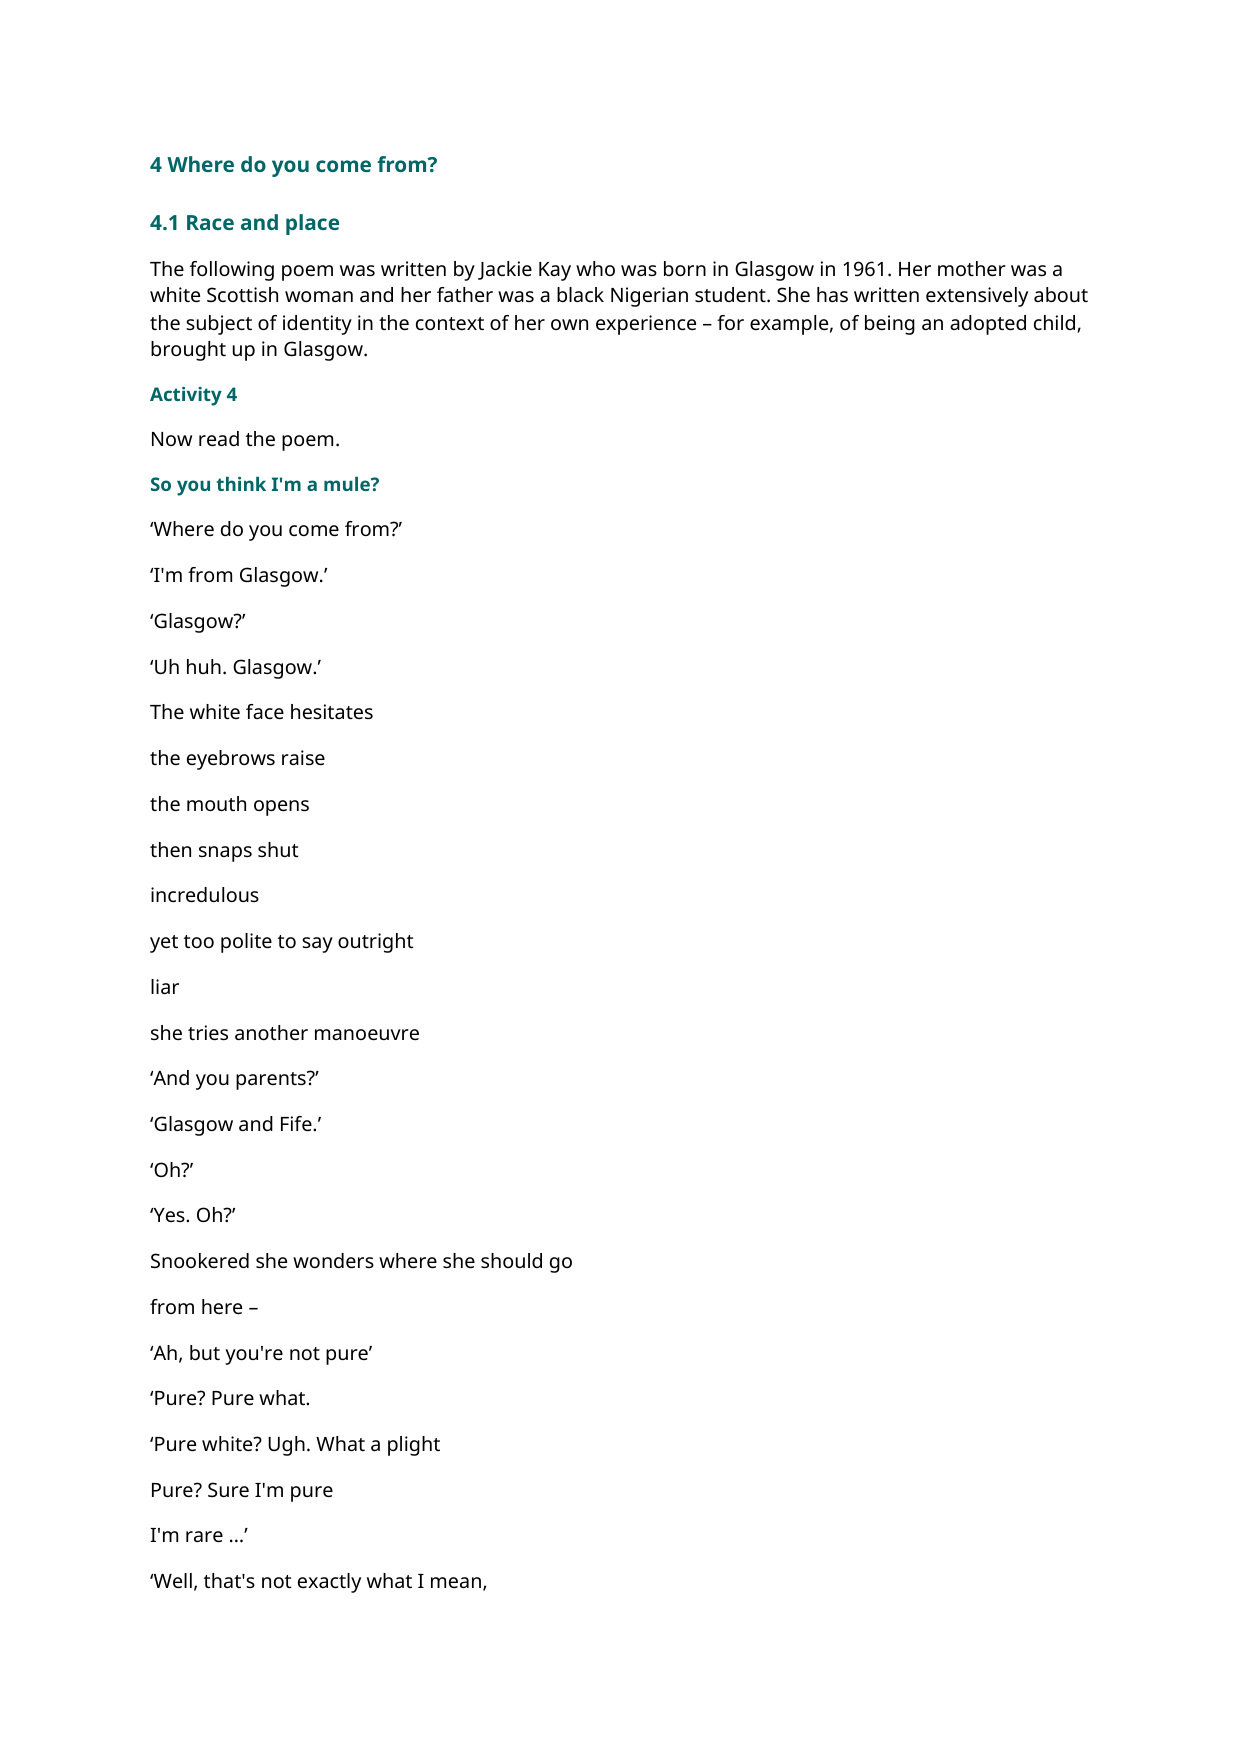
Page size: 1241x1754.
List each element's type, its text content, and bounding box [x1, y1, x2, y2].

text ‘Where do you come from?’ [150, 516, 1090, 543]
text from here – [150, 1293, 1090, 1320]
text Now read the poem. [150, 426, 1090, 453]
text ‘And you parents?’ [150, 1064, 1090, 1091]
text yet too polite to say outright [150, 927, 1090, 954]
text ‘Ah, but you're not pure’ [150, 1339, 1090, 1366]
text The following poem was written by Jackie Kay who was born in Glasgow in 1961. Her mother was a white Scottish woman and her father was a black Nigerian student. She has written extensively about the subject of identity in the context of her own experience – for example, of being an adopted child, brought up in Glasgow. [150, 255, 1090, 363]
text incredulous [150, 882, 1090, 908]
text ‘Well, that's not exactly what I mean, [150, 1567, 1090, 1594]
text Pure? Sure I'm pure [150, 1476, 1090, 1503]
text So you think I'm a mule? [150, 471, 1090, 497]
text ‘Oh?’ [150, 1156, 1090, 1183]
text then snaps shut [150, 836, 1090, 863]
text The white face hesitates [150, 699, 1090, 726]
text ‘Uh huh. Glasgow.’ [150, 653, 1090, 680]
text Snookered she wonders where she should go [150, 1247, 1090, 1274]
text ‘Glasgow?’ [150, 607, 1090, 634]
text ‘Pure? Pure what. [150, 1384, 1090, 1412]
text 4.1 Race and place [150, 208, 1090, 236]
text Activity 4 [150, 381, 1090, 407]
text ‘Yes. Oh?’ [150, 1202, 1090, 1229]
text ‘Pure white? Ugh. What a plight [150, 1430, 1090, 1457]
text I'm rare …’ [150, 1522, 1090, 1549]
text the mouth opens [150, 790, 1090, 817]
text she tries another manoeuvre [150, 1019, 1090, 1046]
text ‘I'm from Glasgow.’ [150, 561, 1090, 588]
text liar [150, 973, 1090, 1000]
text ‘Glasgow and Fife.’ [150, 1110, 1090, 1137]
text the eyebrows raise [150, 744, 1090, 771]
text 4 Where do you come from? [150, 150, 1090, 178]
